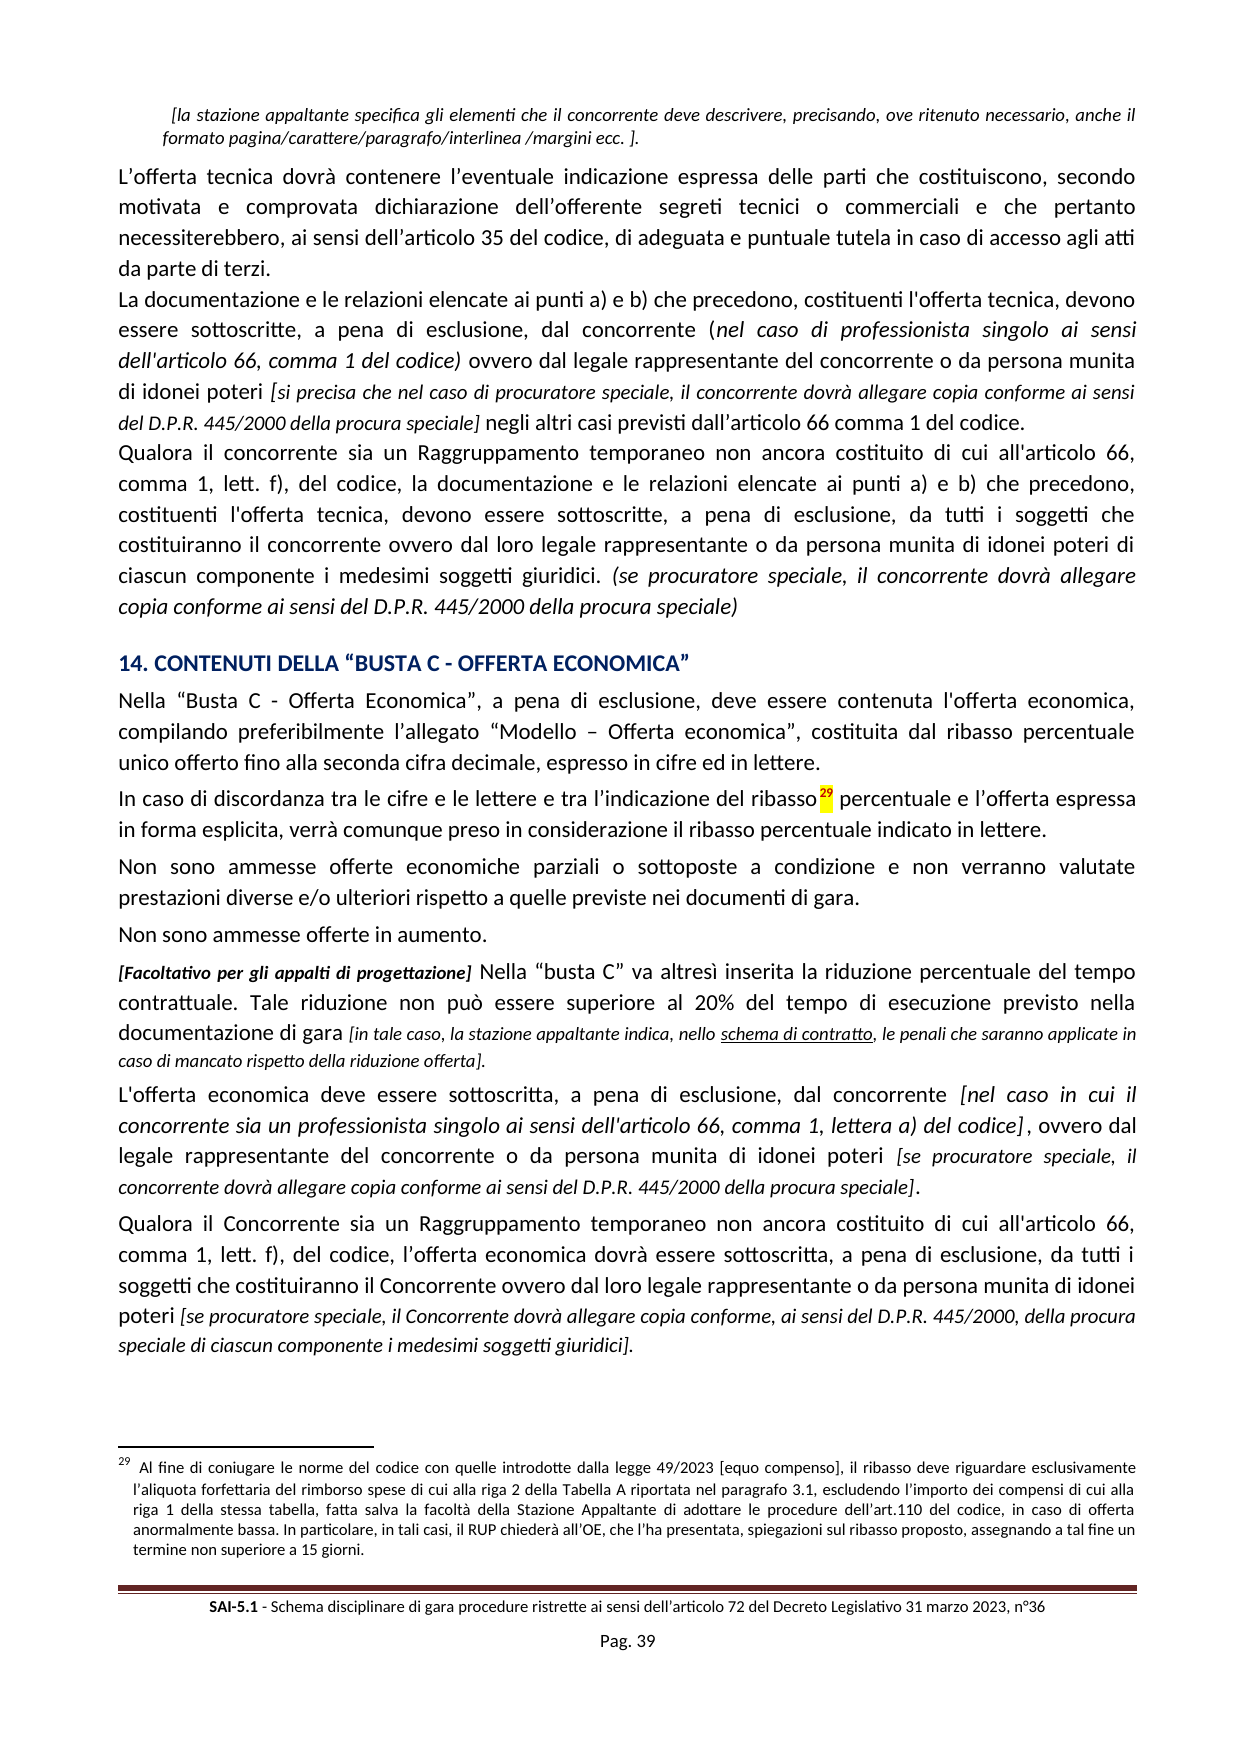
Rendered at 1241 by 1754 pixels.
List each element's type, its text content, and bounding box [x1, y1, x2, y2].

text Qualora il Concorrente sia un Raggruppamento temporaneo non ancora costituito di cui all'articolo 66, comma 1, lett. f), del codice, l’offerta economica dovrà essere sottoscritta, a pena di esclusione, da tutti i soggetti che costituiranno il Concorrente ovvero dal loro legale rappresentante o da persona munita di idonei poteri [se procuratore speciale, il Concorrente dovrà allegare copia conforme, ai sensi del D.P.R. 445/2000, della procura speciale di ciascun componente i medesimi soggetti giuridici]. [118, 1209, 1137, 1357]
text [Facoltativo per gli appalti di progettazione] Nella “busta C” va altresì inserita la riduzione percentuale del tempo contrattuale. Tale riduzione non può essere superiore al 20% del tempo di esecuzione previsto nella documentazione di gara [in tale caso, la stazione appaltante indica, nello schema di contratto, le penali che saranno applicate in caso di mancato rispetto della riduzione offerta]. [118, 957, 1137, 1072]
subtitle 14. CONTENUTI DELLA “BUSTA C - OFFERTA ECONOMICA” [118, 648, 1137, 677]
text L’offerta tecnica dovrà contenere l’eventuale indicazione espressa delle parti che costituiscono, secondo motivata e comprovata dichiarazione dell’offerente segreti tecnici o commerciali e che pertanto necessiterebbero, ai sensi dell’articolo 35 del codice, di adeguata e puntuale tutela in caso di accesso agli atti da parte di terzi. [118, 162, 1137, 282]
text La documentazione e le relazioni elencate ai punti a) e b) che precedono, costituenti l'offerta tecnica, devono essere sottoscritte, a pena di esclusione, dal concorrente (nel caso di professionista singolo ai sensi dell'articolo 66, comma 1 del codice) ovvero dal legale rappresentante del concorrente o da persona munita di idonei poteri [si precisa che nel caso di procuratore speciale, il concorrente dovrà allegare copia conforme ai sensi del D.P.R. 445/2000 della procura speciale] negli altri casi previsti dall’articolo 66 comma 1 del codice. [118, 285, 1137, 436]
text Nella “Busta C - Offerta Economica”, a pena di esclusione, deve essere contenuta l'offerta economica, compilando preferibilmente l’allegato “Modello – Offerta economica”, costituita dal ribasso percentuale unico offerto fino alla seconda cifra decimale, espresso in cifre ed in lettere. [118, 686, 1137, 776]
text Non sono ammesse offerte economiche parziali o sottoposte a condizione e non verranno valutate prestazioni diverse e/o ulteriori rispetto a quelle previste nei documenti di gara. [118, 852, 1137, 911]
text In caso di discordanza tra le cifre e le lettere e tra l’indicazione del ribasso percentuale e l’offerta espressa in forma esplicita, verrà comunque preso in considerazione il ribasso percentuale indicato in lettere. [118, 784, 1137, 843]
text Non sono ammesse offerte in aumento. [118, 920, 1137, 948]
text Qualora il concorrente sia un Raggruppamento temporaneo non ancora costituito di cui all'articolo 66, comma 1, lett. f), del codice, la documentazione e le relazioni elencate ai punti a) e b) che precedono, costituenti l'offerta tecnica, devono essere sottoscritte, a pena di esclusione, da tutti i soggetti che costituiranno il concorrente ovvero dal loro legale rappresentante o da persona munita di idonei poteri di ciascun componente i medesimi soggetti giuridici. (se procuratore speciale, il concorrente dovrà allegare copia conforme ai sensi del D.P.R. 445/2000 della procura speciale) [118, 438, 1137, 620]
text L'offerta economica deve essere sottoscritta, a pena di esclusione, dal concorrente [nel caso in cui il concorrente sia un professionista singolo ai sensi dell'articolo 66, comma 1, lettera a) del codice], ovvero dal legale rappresentante del concorrente o da persona munita di idonei poteri [se procuratore speciale, il concorrente dovrà allegare copia conforme ai sensi del D.P.R. 445/2000 della procura speciale]. [118, 1080, 1137, 1200]
text [la stazione appaltante specifica gli elementi che il concorrente deve descrivere, precisando, ove ritenuto necessario, anche il formato pagina/carattere/paragrafo/interlinea /margini ecc. ]. [118, 103, 1137, 149]
